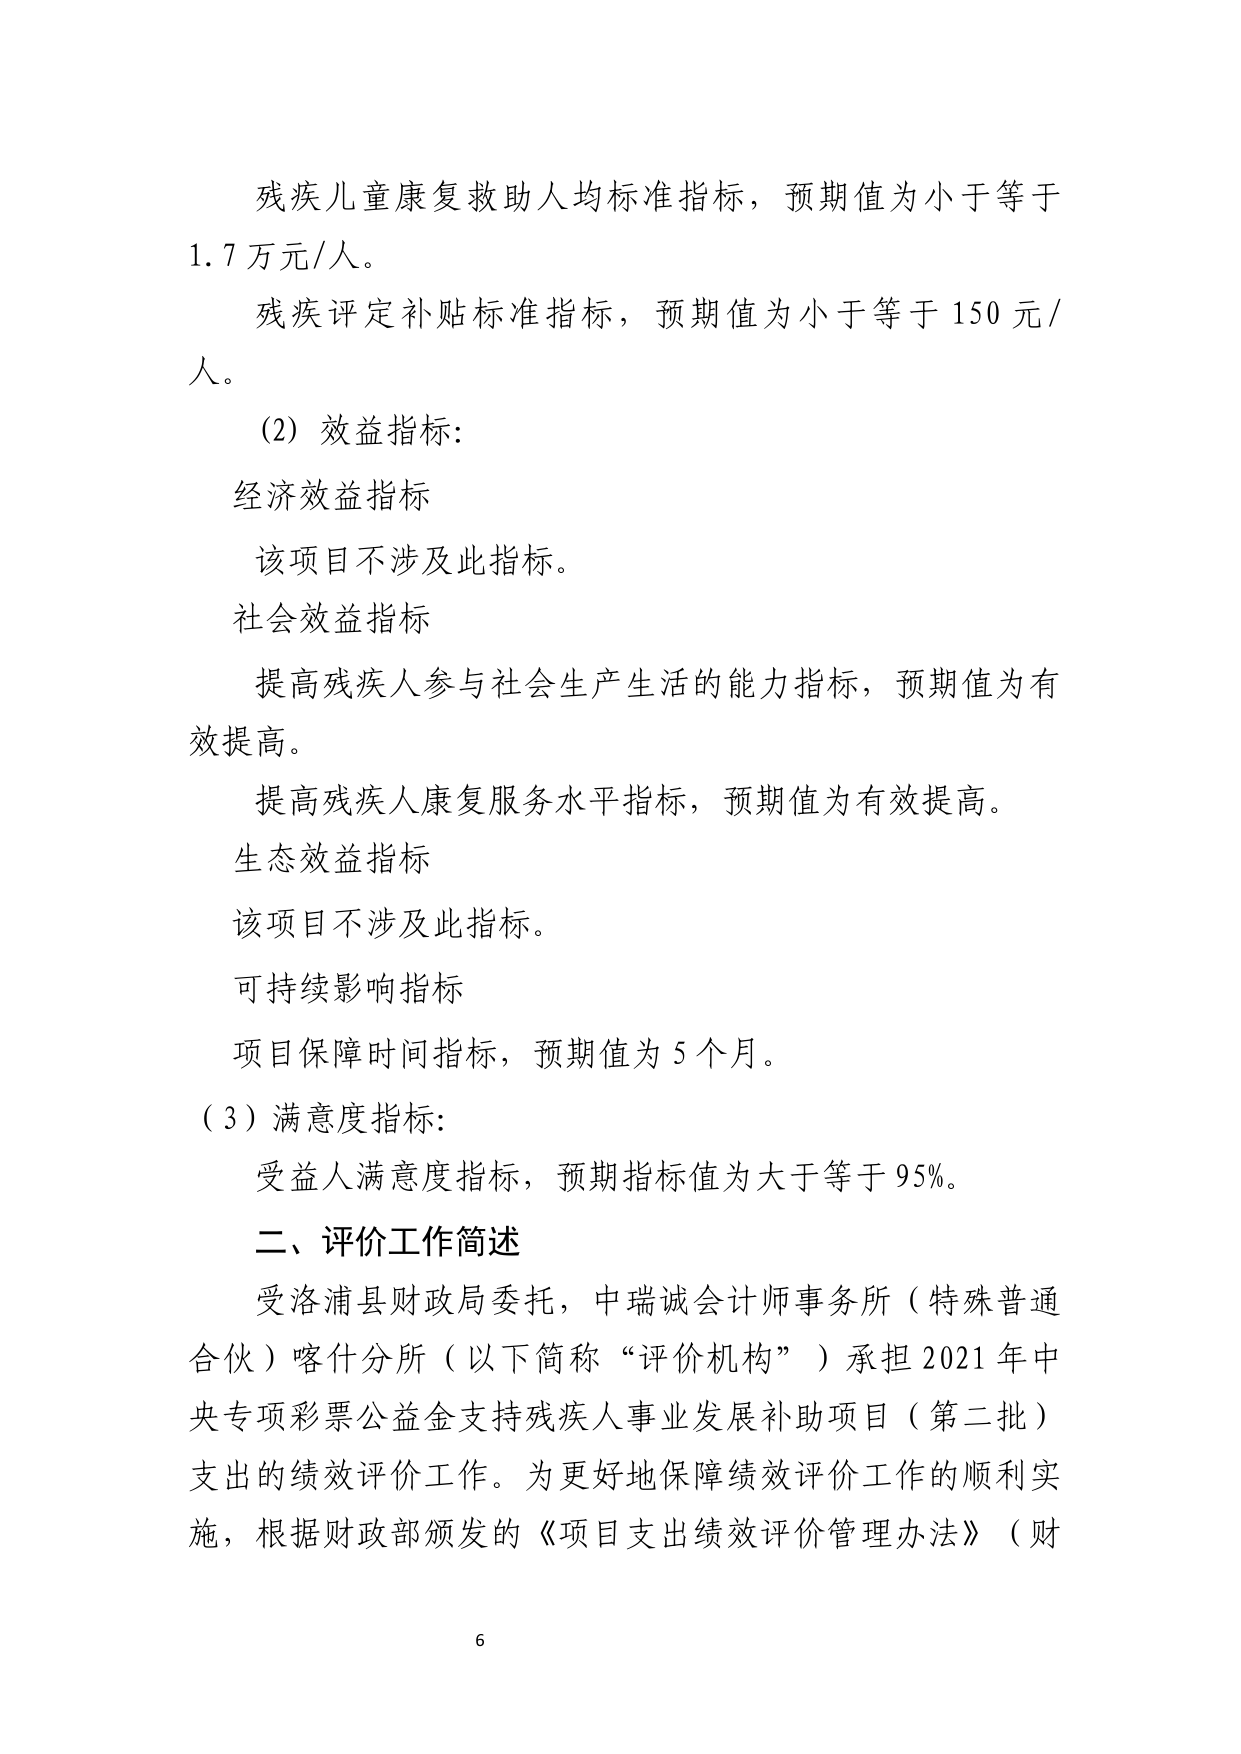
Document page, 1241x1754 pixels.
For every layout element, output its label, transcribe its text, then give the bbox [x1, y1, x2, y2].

text 社会效益指标 [187, 584, 1063, 649]
list 效益指标： [187, 395, 1063, 460]
text 该项目不涉及此指标。 [187, 889, 1063, 954]
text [187, 1265, 1063, 1557]
text 项目保障时间指标，预期值为5个月。 [187, 1019, 1063, 1084]
list 提高残疾人康复服务水平指标，预期值为有效提高。 [187, 765, 1063, 824]
list 提高残疾人参与社会生产生活的能力指标，预期值为有效提高。 [187, 649, 1063, 765]
text 可持续影响指标 [187, 954, 1063, 1019]
list 受益人满意度指标，预期指标值为大于等于95%。 [187, 1142, 1063, 1207]
text 生态效益指标 [187, 824, 1063, 889]
list （3）满意度指标： [187, 1084, 1063, 1142]
text 二、评价工作简述 [187, 1207, 1063, 1265]
list 残疾评定补贴标准指标，预期值为小于等于150元/人。 [187, 279, 1063, 395]
list 该项目不涉及此指标。 [187, 525, 1063, 584]
list 残疾儿童康复救助人均标准指标，预期值为小于等于1.7万元/人。 [187, 162, 1063, 279]
text 经济效益指标 [187, 460, 1063, 525]
